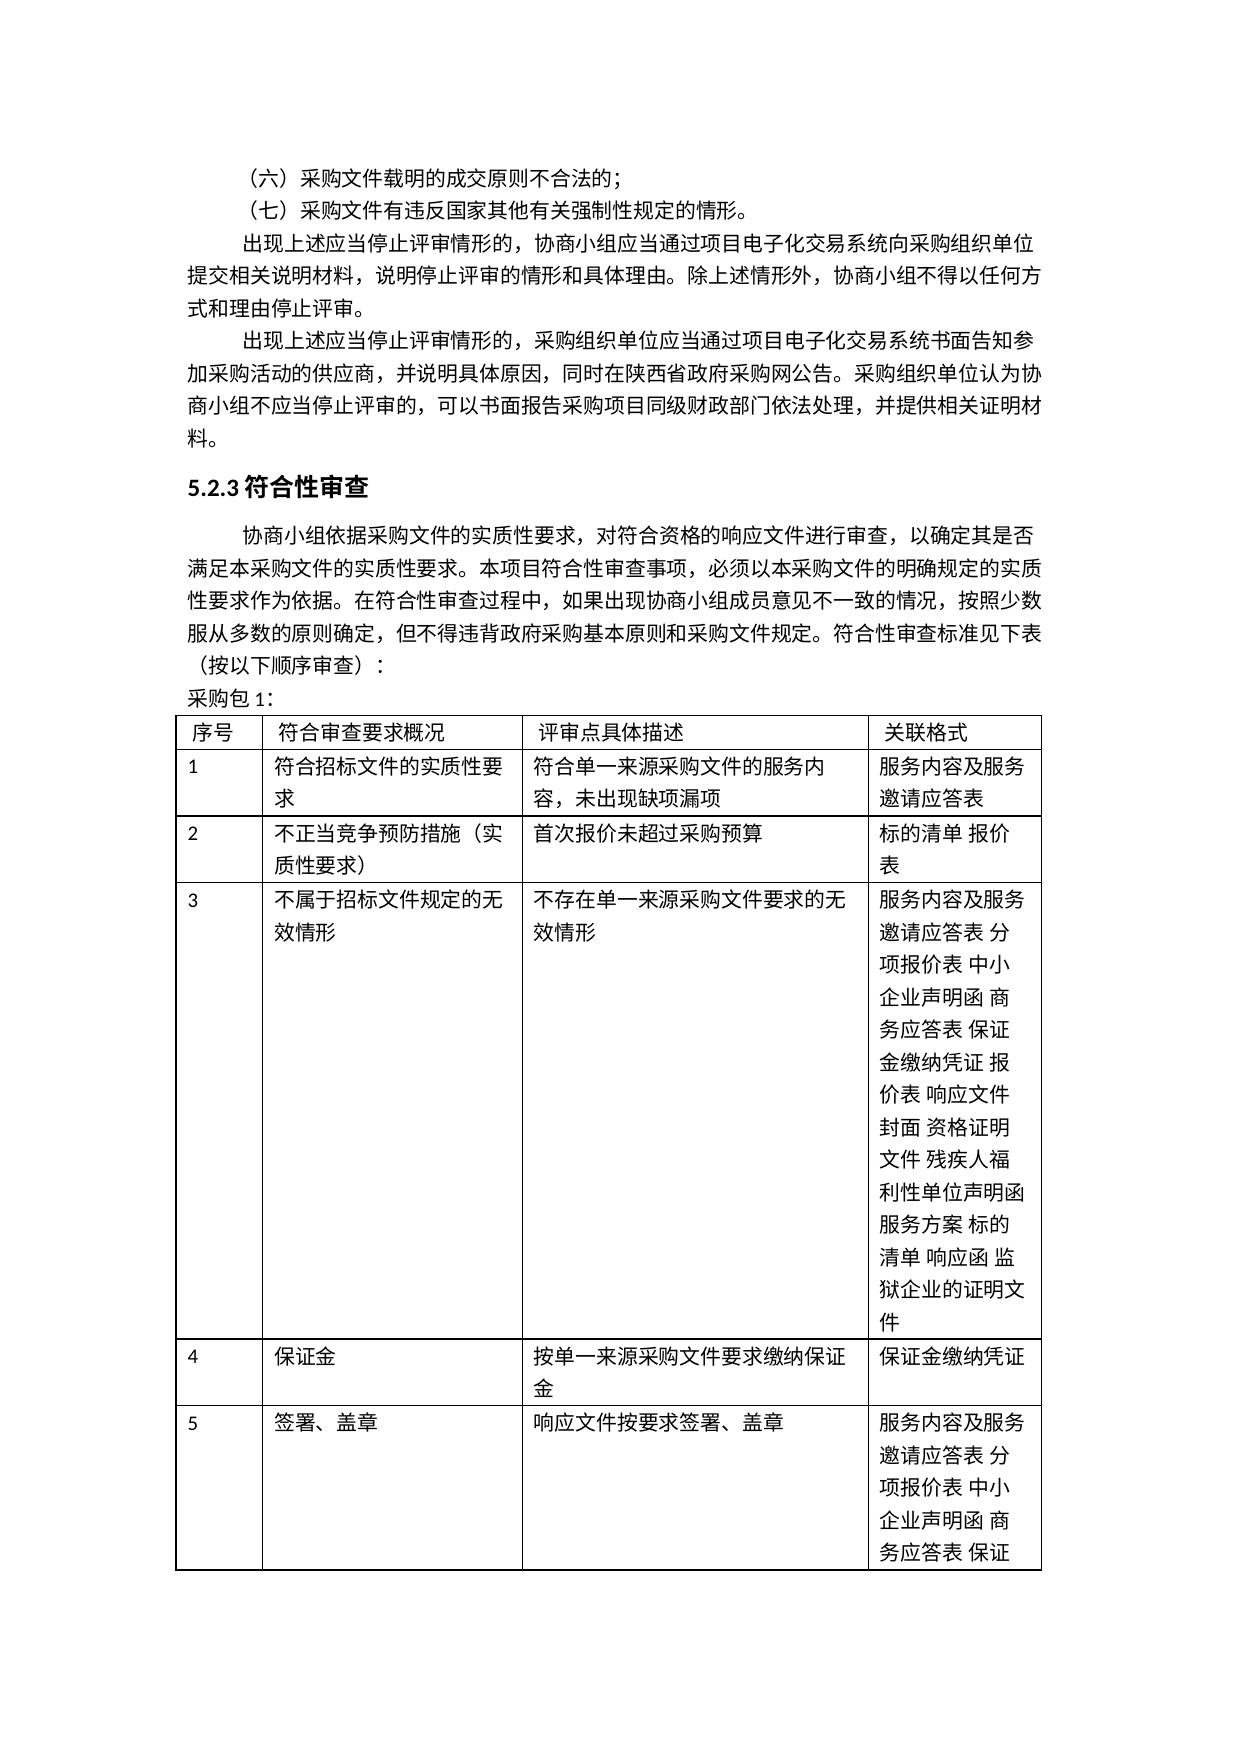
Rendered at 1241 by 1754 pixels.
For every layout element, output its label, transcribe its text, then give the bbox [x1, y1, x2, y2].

text 协商小组依据采购文件的实质性要求，对符合资格的响应文件进行审查，以确定其是否满足本采购文件的实质性要求。本项目符合性审查事项，必须以本采购文件的明确规定的实质性要求作为依据。在符合性审查过程中，如果出现协商小组成员意见不一致的情况，按照少数服从多数的原则确定，但不得违背政府采购基本原则和采购文件规定。符合性审查标准见下表（按以下顺序审查）： [187, 519, 1053, 682]
table_cell 不属于招标文件规定的无效情形 [263, 883, 522, 1338]
table_cell 符合招标文件的实质性要求 [263, 750, 522, 815]
table_cell 2 [177, 817, 262, 882]
table_header 评审点具体描述 [523, 716, 868, 748]
table_cell 符合单一来源采购文件的服务内容，未出现缺项漏项 [523, 750, 868, 815]
table_header 符合审查要求概况 [263, 716, 522, 748]
table_cell 标的清单 报价表 [869, 817, 1041, 882]
table_cell 不正当竞争预防措施（实质性要求） [263, 817, 522, 882]
text （六）采购文件载明的成交原则不合法的； [187, 162, 1053, 194]
text 采购包1： [187, 682, 1053, 714]
text 5.2.3符合性审查 [187, 454, 1053, 519]
table_cell 5 [177, 1406, 262, 1569]
table_header 序号 [177, 716, 262, 748]
table_header 关联格式 [869, 716, 1041, 748]
table_cell 不存在单一来源采购文件要求的无效情形 [523, 883, 868, 1338]
table_cell 保证金 [263, 1340, 522, 1405]
table_cell 服务内容及服务邀请应答表 [869, 750, 1041, 815]
table_cell 4 [177, 1340, 262, 1405]
table_cell 首次报价未超过采购预算 [523, 817, 868, 882]
table_cell 响应文件按要求签署、盖章 [523, 1406, 868, 1569]
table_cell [869, 1406, 1041, 1569]
table_cell 1 [177, 750, 262, 815]
text 出现上述应当停止评审情形的，采购组织单位应当通过项目电子化交易系统书面告知参加采购活动的供应商，并说明具体原因，同时在陕西省政府采购网公告。采购组织单位认为协商小组不应当停止评审的，可以书面报告采购项目同级财政部门依法处理，并提供相关证明材料。 [187, 324, 1053, 454]
table_cell 签署、盖章 [263, 1406, 522, 1569]
table_cell 3 [177, 883, 262, 1338]
text （七）采购文件有违反国家其他有关强制性规定的情形。 [187, 194, 1053, 227]
text 出现上述应当停止评审情形的，协商小组应当通过项目电子化交易系统向采购组织单位提交相关说明材料，说明停止评审的情形和具体理由。除上述情形外，协商小组不得以任何方式和理由停止评审。 [187, 227, 1053, 324]
table_cell 按单一来源采购文件要求缴纳保证金 [523, 1340, 868, 1405]
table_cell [869, 883, 1041, 1338]
table_cell 保证金缴纳凭证 [869, 1340, 1041, 1405]
